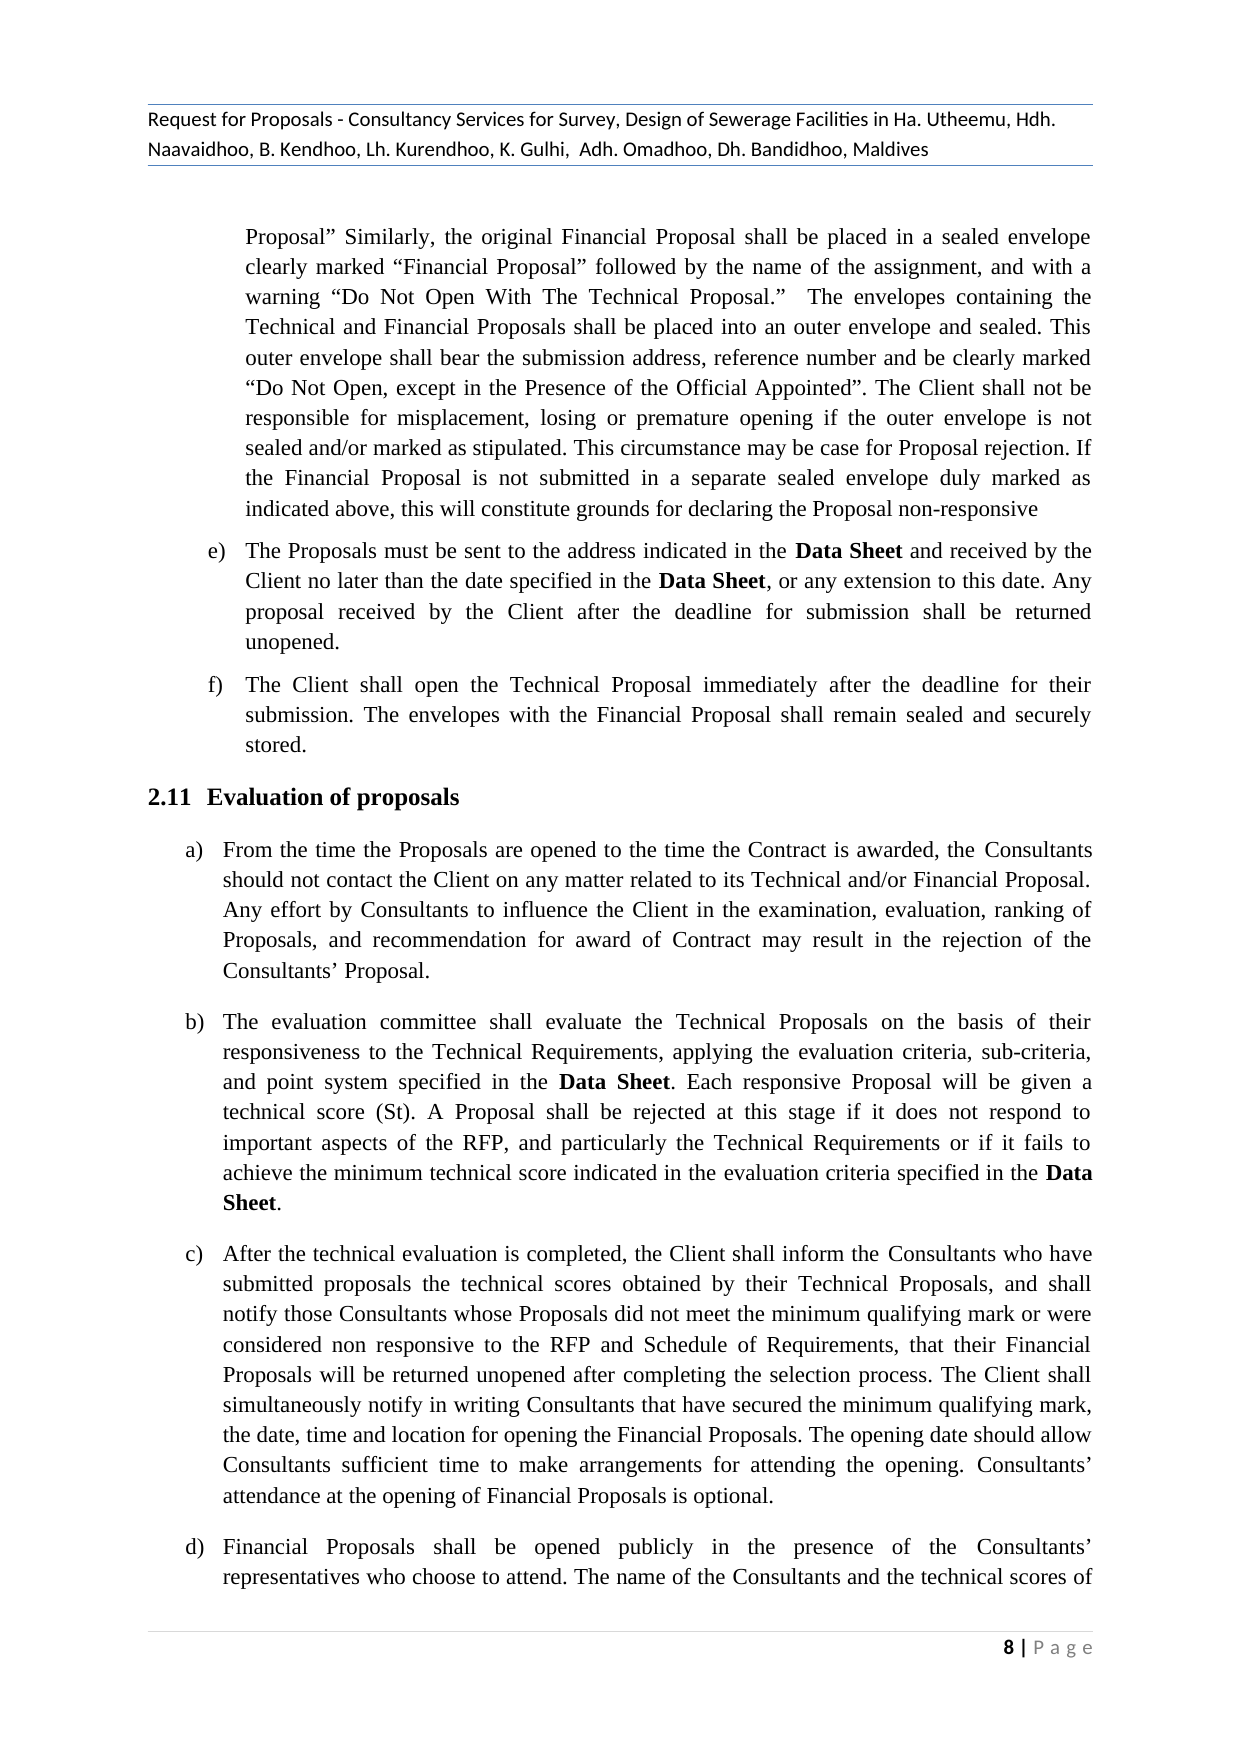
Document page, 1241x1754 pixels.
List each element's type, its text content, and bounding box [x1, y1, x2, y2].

subtitle Evaluation of proposals [148, 782, 1093, 811]
list The evaluation committee shall evaluate the Technical Proposals on the basis of their responsiveness to the Technical Requirements, applying the evaluation criteria, sub-criteria, and point system specified in the Data Sheet. Each responsive Proposal will be given a technical score (St). A Proposal shall be rejected at this stage if it does not respond to important aspects of the RFP, and particularly the Technical Requirements or if it fails to achieve the minimum technical score indicated in the evaluation criteria specified in the Data Sheet. [185, 1008, 1093, 1215]
list The Proposals must be sent to the address indicated in the Data Sheet and received by the Client no later than the date specified in the Data Sheet, or any extension to this date. Any proposal received by the Client after the deadline for submission shall be returned unopened. [208, 537, 1093, 654]
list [208, 223, 1093, 521]
list After the technical evaluation is completed, the Client shall inform the Consultants who have submitted proposals the technical scores obtained by their Technical Proposals, and shall notify those Consultants whose Proposals did not meet the minimum qualifying mark or were considered non responsive to the RFP and Schedule of Requirements, that their Financial Proposals will be returned unopened after completing the selection process. The Client shall simultaneously notify in writing Consultants that have secured the minimum qualifying mark, the date, time and location for opening the Financial Proposals. The opening date should allow Consultants sufficient time to make arrangements for attending the opening. Consultants’ attendance at the opening of Financial Proposals is optional. [185, 1240, 1093, 1508]
list From the time the Proposals are opened to the time the Contract is awarded, the Consultants should not contact the Client on any matter related to its Technical and/or Financial Proposal. Any effort by Consultants to influence the Client in the examination, evaluation, ranking of Proposals, and recommendation for award of Contract may result in the rejection of the Consultants’ Proposal. [185, 836, 1093, 983]
list The Client shall open the Technical Proposal immediately after the deadline for their submission. The envelopes with the Financial Proposal shall remain sealed and securely stored. [208, 671, 1093, 757]
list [185, 1533, 1093, 1589]
